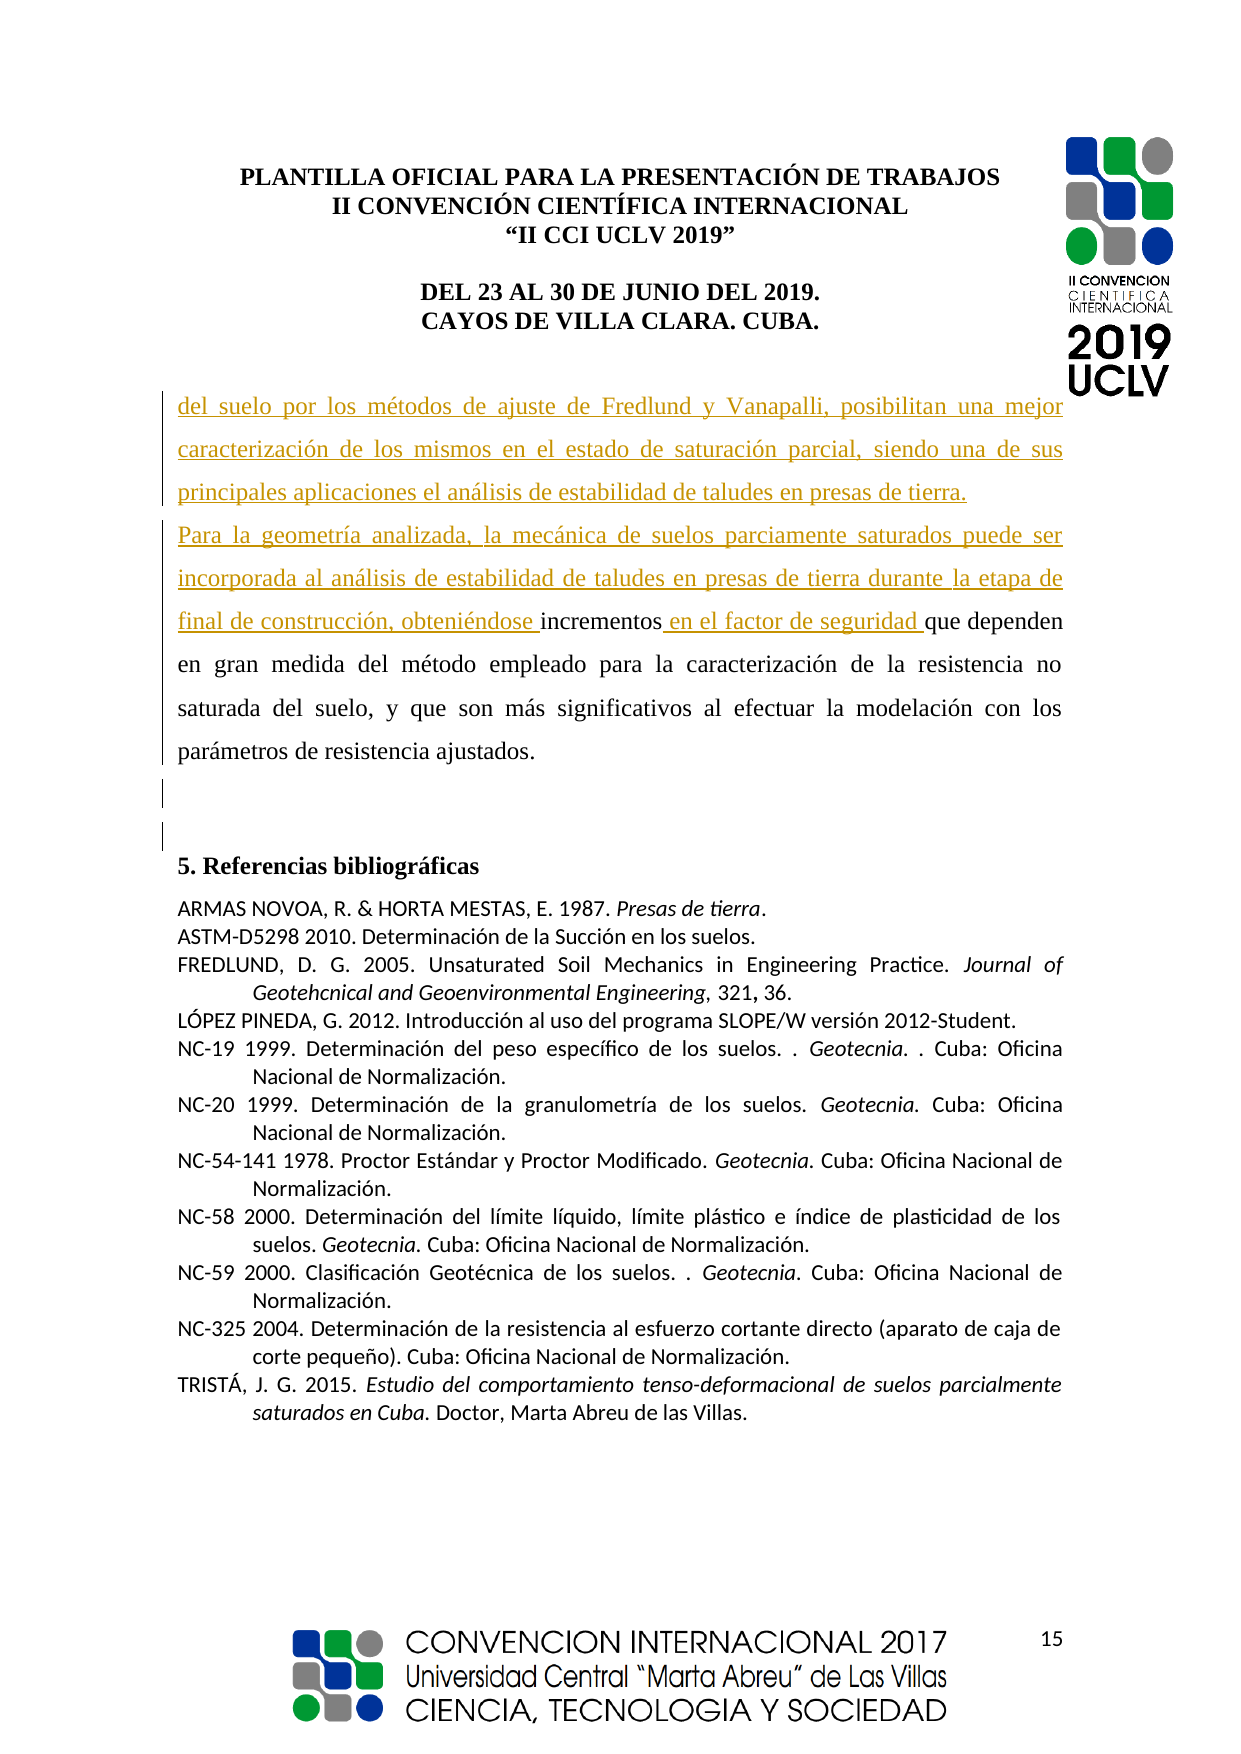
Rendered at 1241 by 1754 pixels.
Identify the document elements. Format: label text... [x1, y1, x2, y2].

text NC-325 2004. Determinación de la resistencia al esfuerzo cortante directo (aparato de caja de corte pequeño). Cuba: Oficina Nacional de Normalización. [177, 1314, 1063, 1370]
list incrementosque dependen en gran medida del método empleado para la caracterización de la resistencia no saturada del suelo, y que son más significativos al efectuar la modelación con los parámetros de resistencia ajustados. [177, 589, 1063, 764]
picture [1061, 134, 1182, 406]
text NC-54-141 1978. Proctor Estándar y Proctor Modificado. Geotecnia. Cuba: Oficina Nacional de Normalización. [177, 1146, 1063, 1202]
text NC-58 2000. Determinación del límite líquido, límite plástico e índice de plasticidad de los suelos. Geotecnia. Cuba: Oficina Nacional de Normalización. [177, 1202, 1063, 1258]
text LÓPEZ PINEDA, G. 2012. Introducción al uso del programa SLOPE/W versión 2012-Student. [177, 1006, 1063, 1034]
text NC-20 1999. Determinación de la granulometría de los suelos. Geotecnia. Cuba: Oficina Nacional de Normalización. [177, 1090, 1063, 1146]
text ARMAS NOVOA, R. & HORTA MESTAS, E. 1987. Presas de tierra. [177, 894, 1063, 922]
text TRISTÁ, J. G. 2015. Estudio del comportamiento tenso-deformacional de suelos parcialmente saturados en Cuba. Doctor, Marta Abreu de las Villas. [177, 1370, 1063, 1426]
text NC-59 2000. Clasificación Geotécnica de los suelos. . Geotecnia. Cuba: Oficina Nacional de Normalización. [177, 1258, 1063, 1314]
text NC-19 1999. Determinación del peso específico de los suelos. . Geotecnia. . Cuba: Oficina Nacional de Normalización. [177, 1034, 1063, 1090]
list incrementosque dependen en gran medida del método empleado para la caracterización de la resistencia no saturada del suelo, y que son más significativos al efectuar la modelación con los parámetros de resistencia ajustados. [177, 520, 1063, 545]
text 5. Referencias bibliográficas [177, 851, 1063, 879]
text FREDLUND, D. G. 2005. Unsaturated Soil Mechanics in Engineering Practice. Journal of Geotehcnical and Geoenvironmental Engineering, 321, 36. [177, 950, 1063, 1006]
picture [281, 1622, 959, 1732]
text ASTM-D5298 2010. Determinación de la Succión en los suelos. [177, 922, 1063, 950]
list incrementosque dependen en gran medida del método empleado para la caracterización de la resistencia no saturada del suelo, y que son más significativos al efectuar la modelación con los parámetros de resistencia ajustados. [177, 546, 1063, 588]
